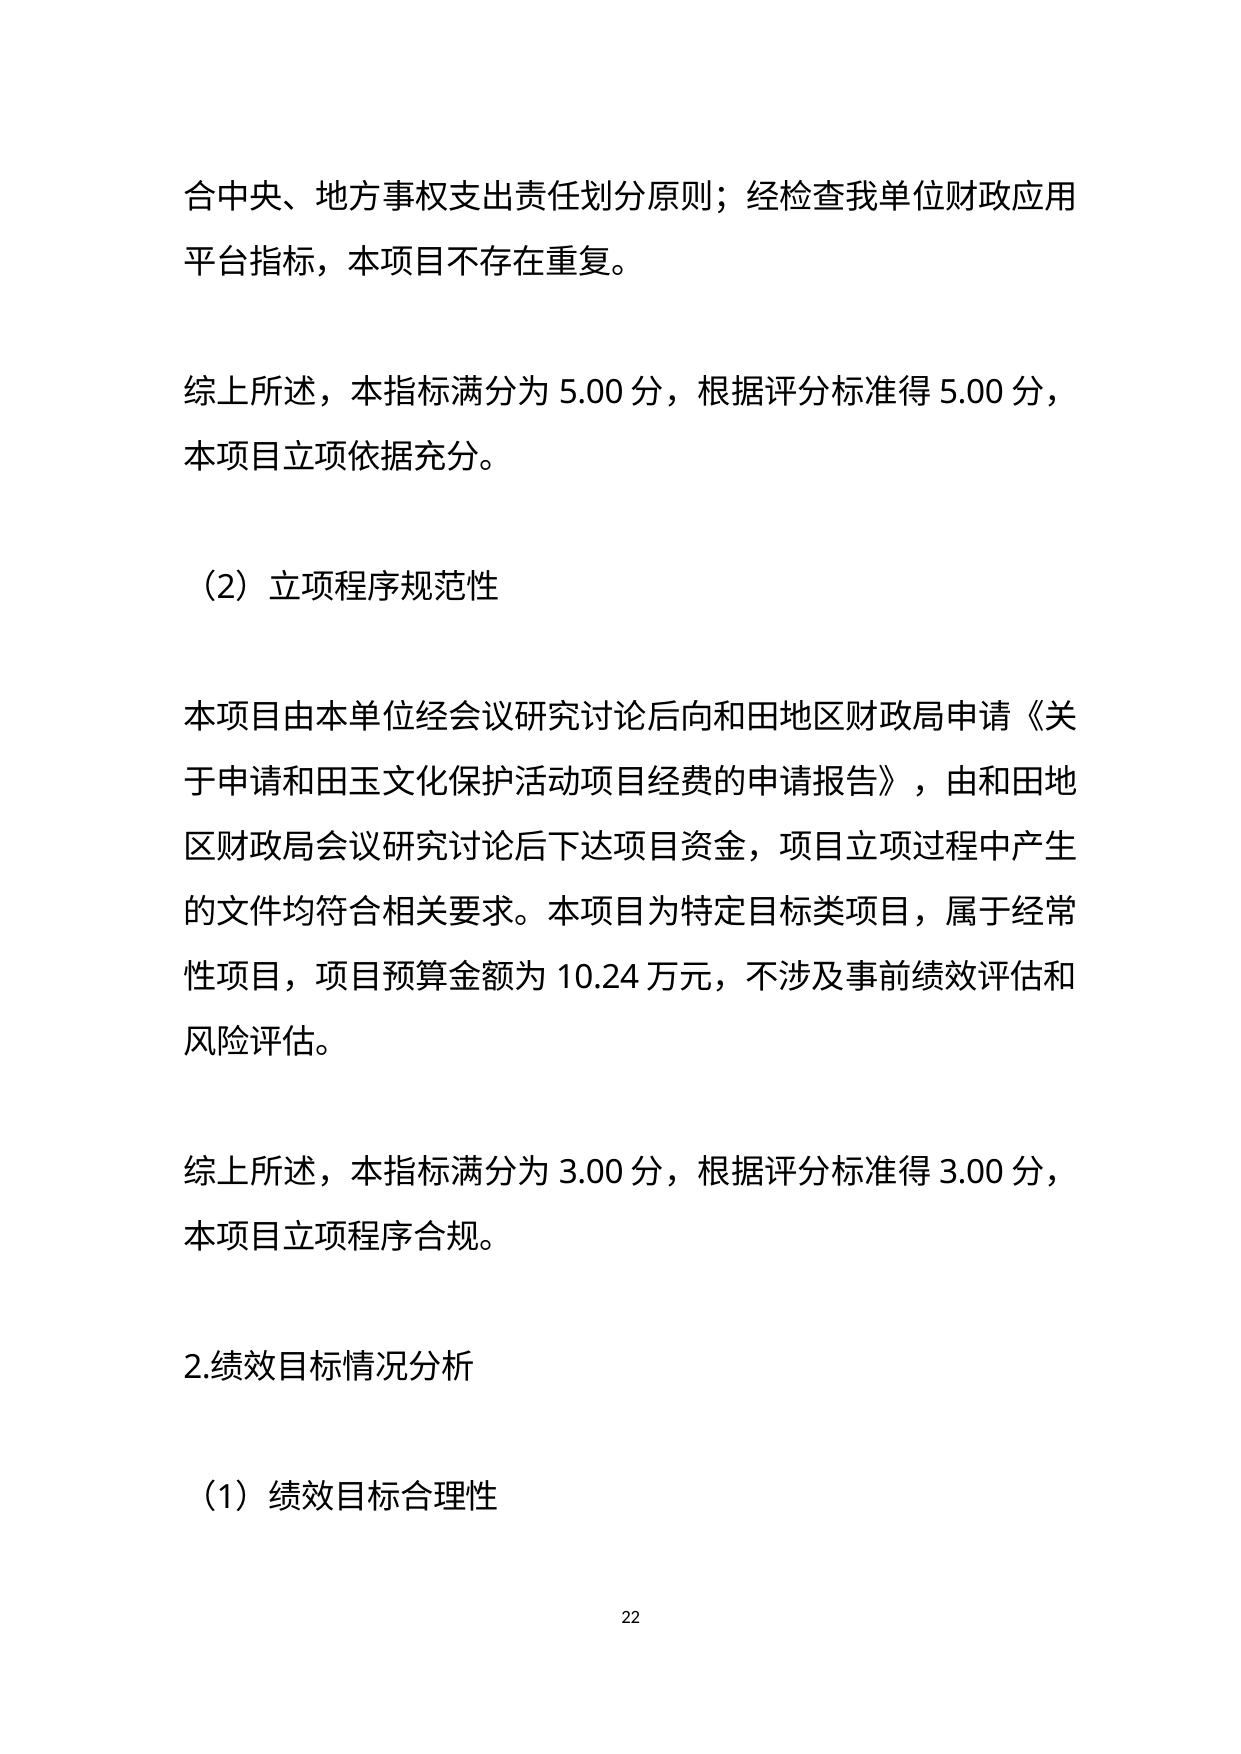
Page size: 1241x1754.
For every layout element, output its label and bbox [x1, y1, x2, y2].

text [183, 162, 1078, 1527]
